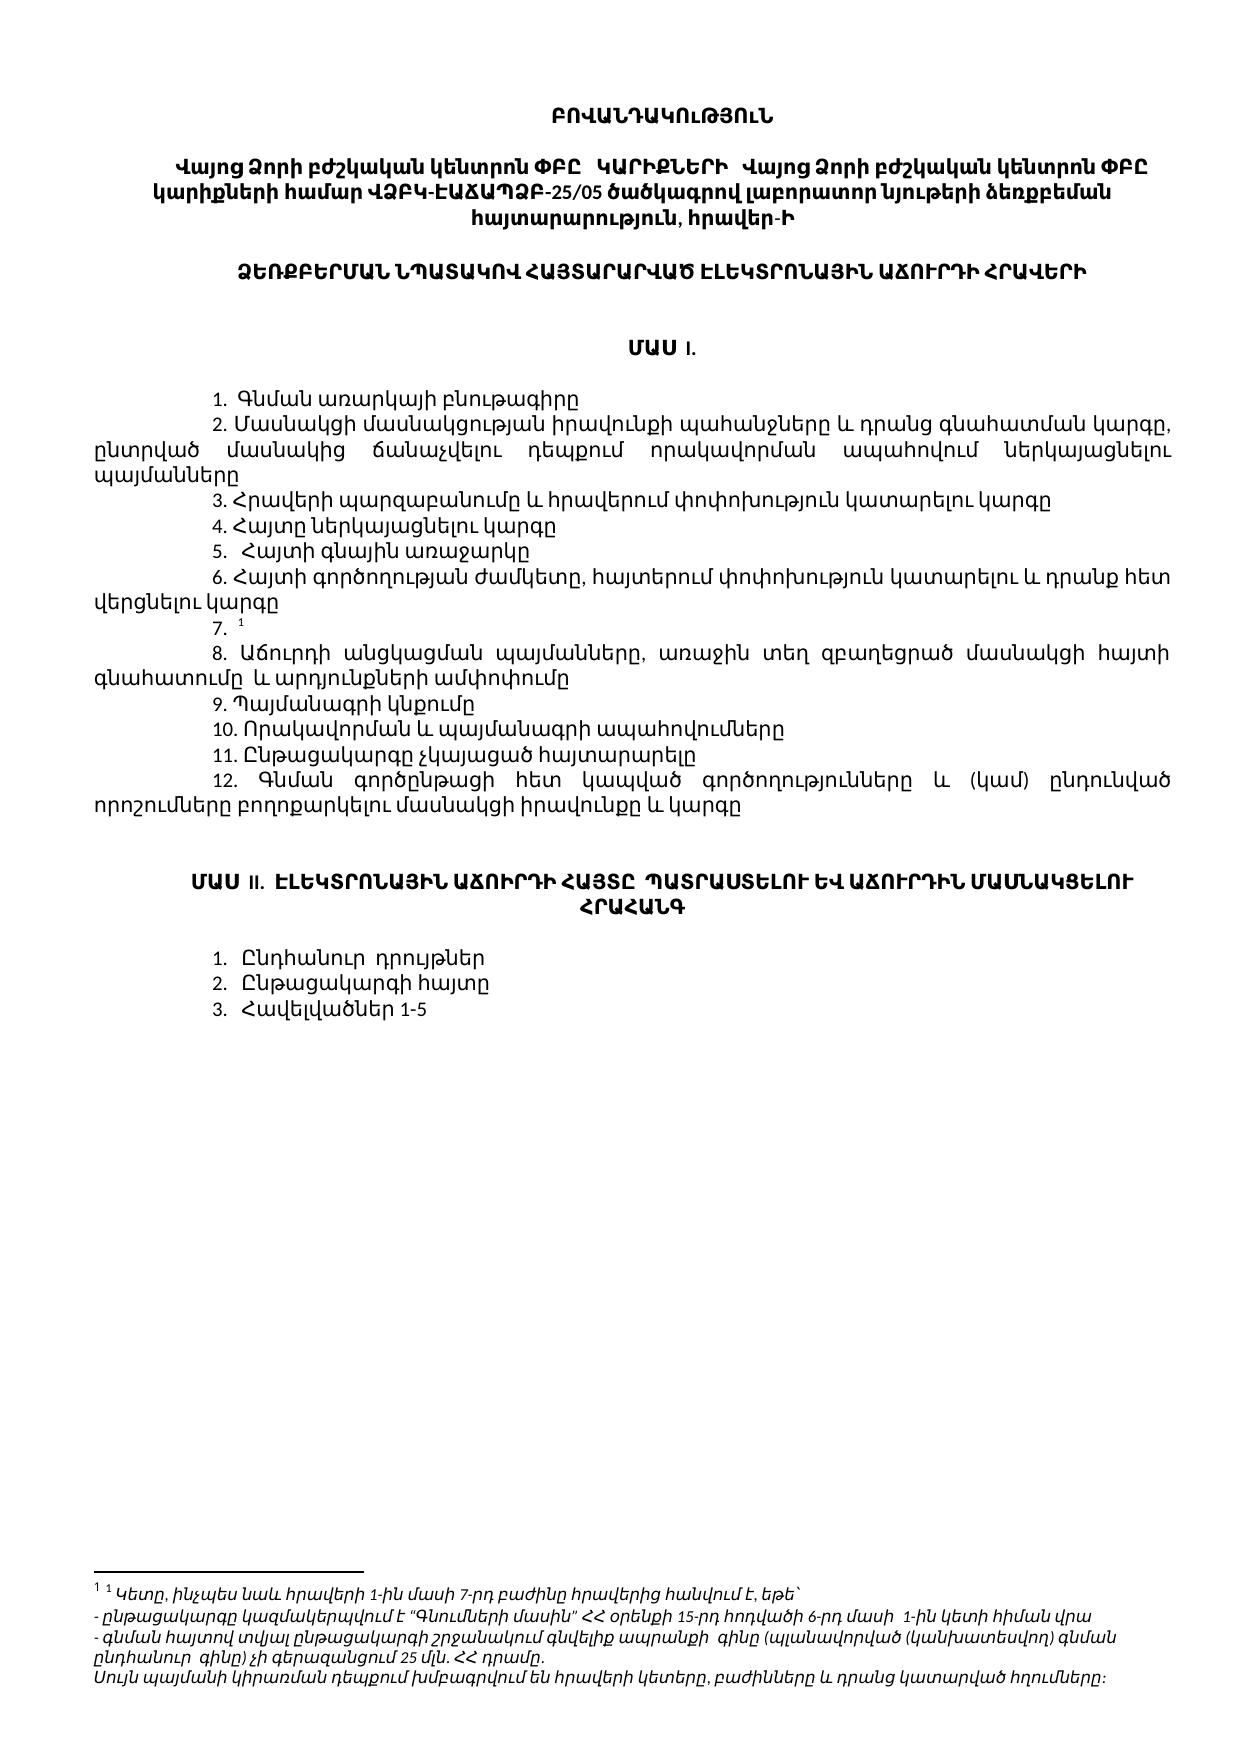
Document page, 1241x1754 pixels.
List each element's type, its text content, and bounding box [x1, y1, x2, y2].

text ԲՈՎԱՆԴԱԿՈւԹՅՈւՆ [94, 103, 1171, 128]
text ՄԱՍ II. ԷԼԵԿՏՐՈՆԱՅԻՆ ԱՃՈԻՐԴԻ ՀԱՅՏԸ ՊԱՏՐԱՍՏԵԼՈՒ ԵՎ ԱՃՈՒՐԴԻՆ ՄԱՍՆԱԿՑԵԼՈՒ ՀՐԱՀԱՆԳ [94, 869, 1171, 920]
text 2. Մասնակցի մասնակցության իրավունքի պահանջները և դրանց գնահատման կարգը, ընտրված մասնակից ճանաչվելու դեպքում որակավորման ապահովում ներկայացնելու պայմանները [94, 411, 1171, 488]
text 12. Գնման գործընթացի հետ կապված գործողությունները և (կամ) ընդունված որոշումները բողոքարկելու մասնակցի իրավունքը և կարգը [94, 767, 1171, 818]
text 1. Ընդհանուր դրույթներ [94, 945, 1171, 971]
text 10. Որակավորման և պայմանագրի ապահովումները [94, 716, 1171, 742]
text ՄԱՍ I. [94, 335, 1171, 361]
text 7. 1 [94, 615, 1171, 640]
text 8. Աճուրդի անցկացման պայմանները, առաջին տեղ զբաղեցրած մասնակցի հայտի գնահատումը և արդյունքների ամփոփումը [94, 640, 1171, 691]
text Վայոց Ձորի բժշկական կենտրոն ՓԲԸ ԿԱՐԻՔՆԵՐԻ Վայոց Ձորի բժշկական կենտրոն ՓԲԸ կարիքների համար ՎՁԲԿ-ԷԱՃԱՊՁԲ-25/05 ծածկագրով լաբորատոր նյութերի ձեռքբեման հայտարարություն, հրավեր-Ի [94, 154, 1171, 230]
text ՁԵՌՔԲԵՐՄԱՆ ՆՊԱՏԱԿՈՎ ՀԱՅՏԱՐԱՐՎԱԾ ԷԼԵԿՏՐՈՆԱՅԻՆ ԱՃՈՒՐԴԻ ՀՐԱՎԵՐԻ [94, 259, 1171, 284]
text 5. Հայտի գնային առաջարկը [94, 538, 1171, 564]
text 4. Հայտը ներկայացնելու կարգը [94, 513, 1171, 538]
text 6. Հայտի գործողության ժամկետը, հայտերում փոփոխություն կատարելու և դրանք հետ վերցնելու կարգը [94, 564, 1171, 615]
text 1. Գնման առարկայի բնութագիրը [94, 386, 1171, 411]
text 11. Ընթացակարգը չկայացած հայտարարելը [94, 742, 1171, 767]
text 3. Հավելվածներ 1-5 [94, 996, 1171, 1021]
text 9. Պայմանագրի կնքումը [94, 691, 1171, 716]
text 2. Ընթացակարգի հայտը [94, 971, 1171, 996]
text 3. Հրավերի պարզաբանումը և հրավերում փոփոխություն կատարելու կարգը [94, 488, 1171, 513]
